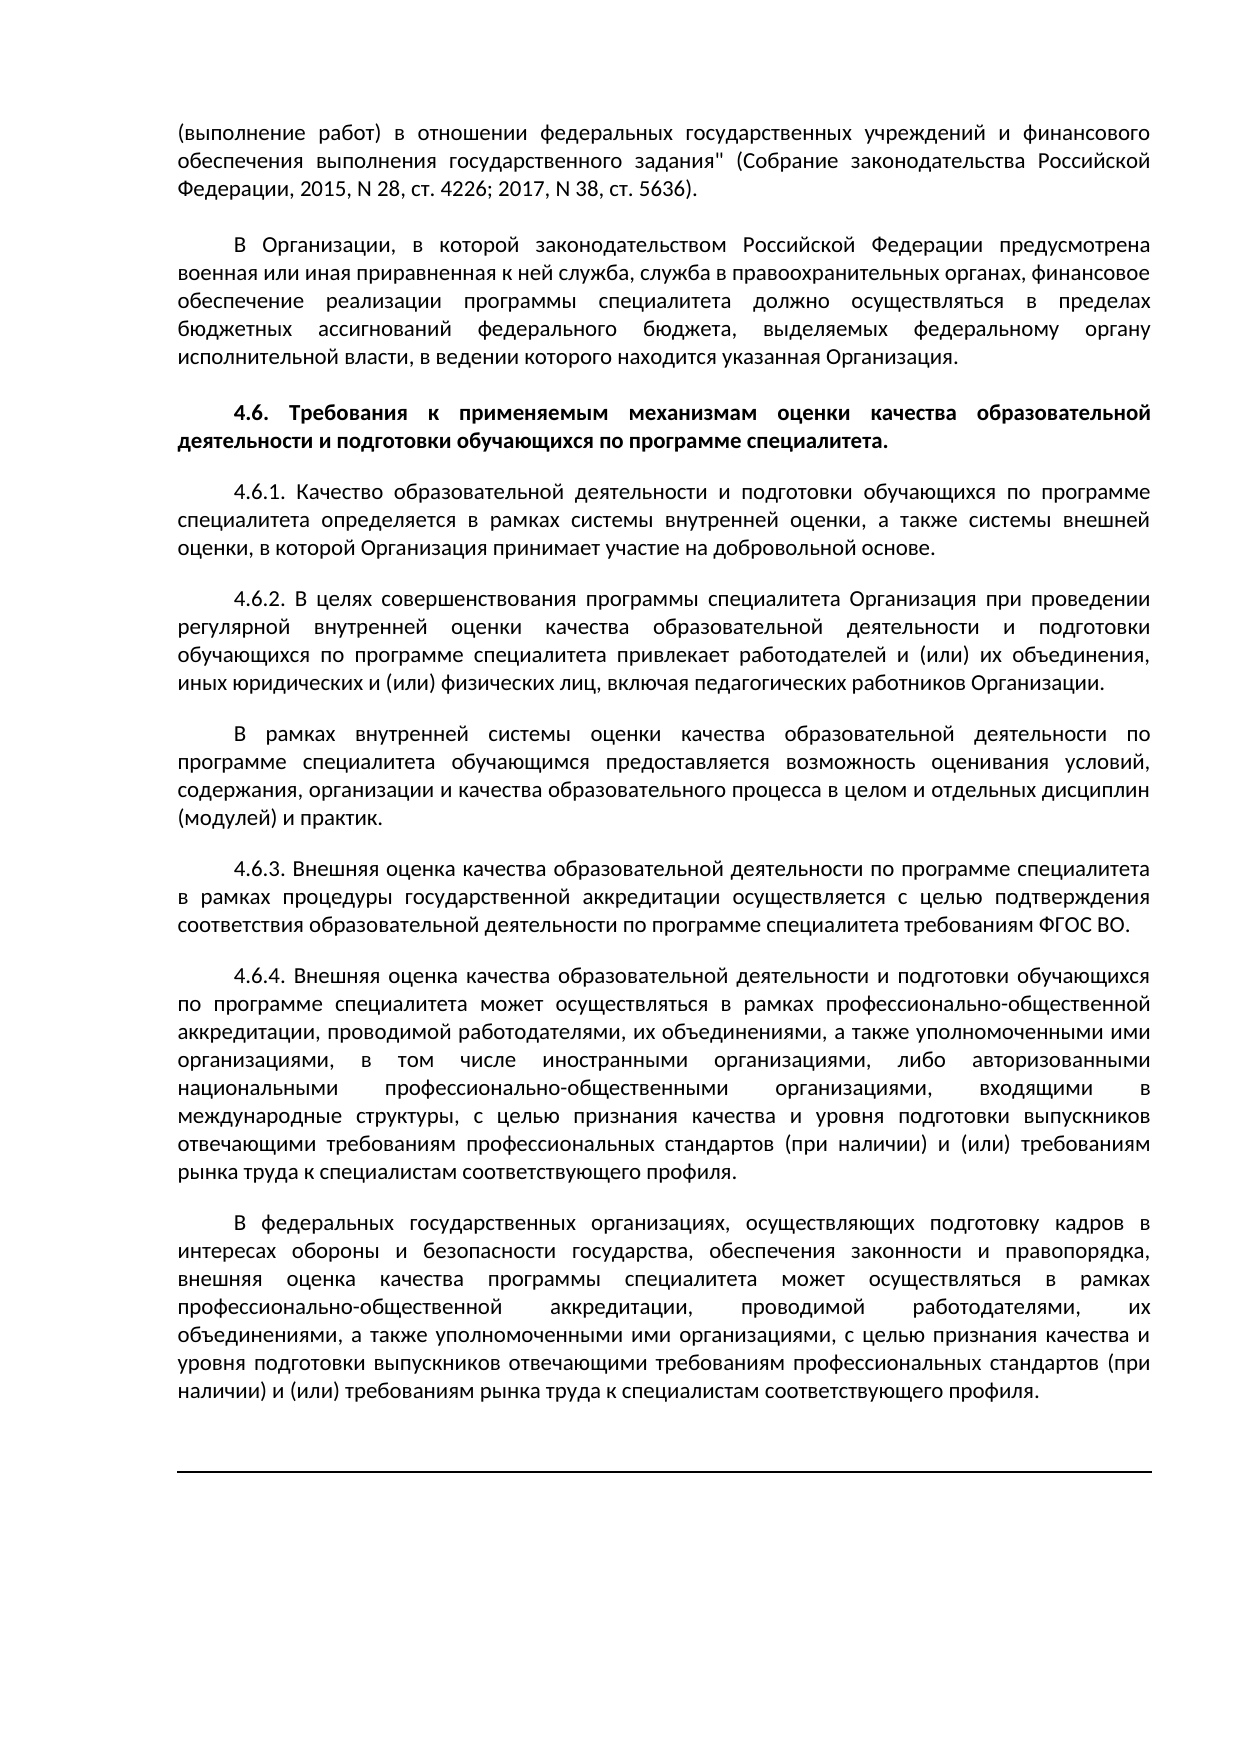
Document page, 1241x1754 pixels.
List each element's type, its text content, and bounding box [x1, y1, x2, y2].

text В рамках внутренней системы оценки качества образовательной деятельности по программе специалитета обучающимся предоставляется возможность оценивания условий, содержания, организации и качества образовательного процесса в целом и отдельных дисциплин (модулей) и практик. [177, 719, 1152, 831]
title 4.6. Требования к применяемым механизмам оценки качества образовательной деятельности и подготовки обучающихся по программе специалитета. [177, 398, 1152, 454]
text 4.6.2. В целях совершенствования программы специалитета Организация при проведении регулярной внутренней оценки качества образовательной деятельности и подготовки обучающихся по программе специалитета привлекает работодателей и (или) их объединения, иных юридических и (или) физических лиц, включая педагогических работников Организации. [177, 584, 1152, 696]
text 4.6.1. Качество образовательной деятельности и подготовки обучающихся по программе специалитета определяется в рамках системы внутренней оценки, а также системы внешней оценки, в которой Организация принимает участие на добровольной основе. [177, 477, 1152, 561]
text В федеральных государственных организациях, осуществляющих подготовку кадров в интересах обороны и безопасности государства, обеспечения законности и правопорядка, внешняя оценка качества программы специалитета может осуществляться в рамках профессионально-общественной аккредитации, проводимой работодателями, их объединениями, а также уполномоченными ими организациями, с целью признания качества и уровня подготовки выпускников отвечающими требованиям профессиональных стандартов (при наличии) и (или) требованиям рынка труда к специалистам соответствующего профиля. [177, 1208, 1152, 1404]
text 4.6.3. Внешняя оценка качества образовательной деятельности по программе специалитета в рамках процедуры государственной аккредитации осуществляется с целью подтверждения соответствия образовательной деятельности по программе специалитета требованиям ФГОС ВО. [177, 854, 1152, 938]
text В Организации, в которой законодательством Российской Федерации предусмотрена военная или иная приравненная к ней служба, служба в правоохранительных органах, финансовое обеспечение реализации программы специалитета должно осуществляться в пределах бюджетных ассигнований федерального бюджета, выделяемых федеральному органу исполнительной власти, в ведении которого находится указанная Организация. [177, 230, 1152, 370]
text 4.6.4. Внешняя оценка качества образовательной деятельности и подготовки обучающихся по программе специалитета может осуществляться в рамках профессионально-общественной аккредитации, проводимой работодателями, их объединениями, а также уполномоченными ими организациями, в том числе иностранными организациями, либо авторизованными национальными профессионально-общественными организациями, входящими в международные структуры, с целью признания качества и уровня подготовки выпускников отвечающими требованиям профессиональных стандартов (при наличии) и (или) требованиям рынка труда к специалистам соответствующего профиля. [177, 961, 1152, 1185]
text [177, 118, 1152, 202]
